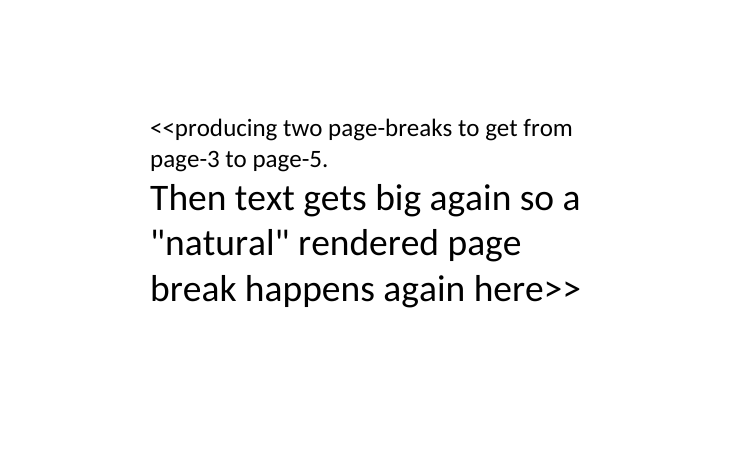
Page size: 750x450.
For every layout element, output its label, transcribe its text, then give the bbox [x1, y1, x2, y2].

text Then text gets big again so a "natural" rendered page break happens again here>> <<and then more text proceeds. [150, 173, 600, 311]
text <<producing two page-breaks to get from page-3 to page-5. [150, 112, 600, 173]
